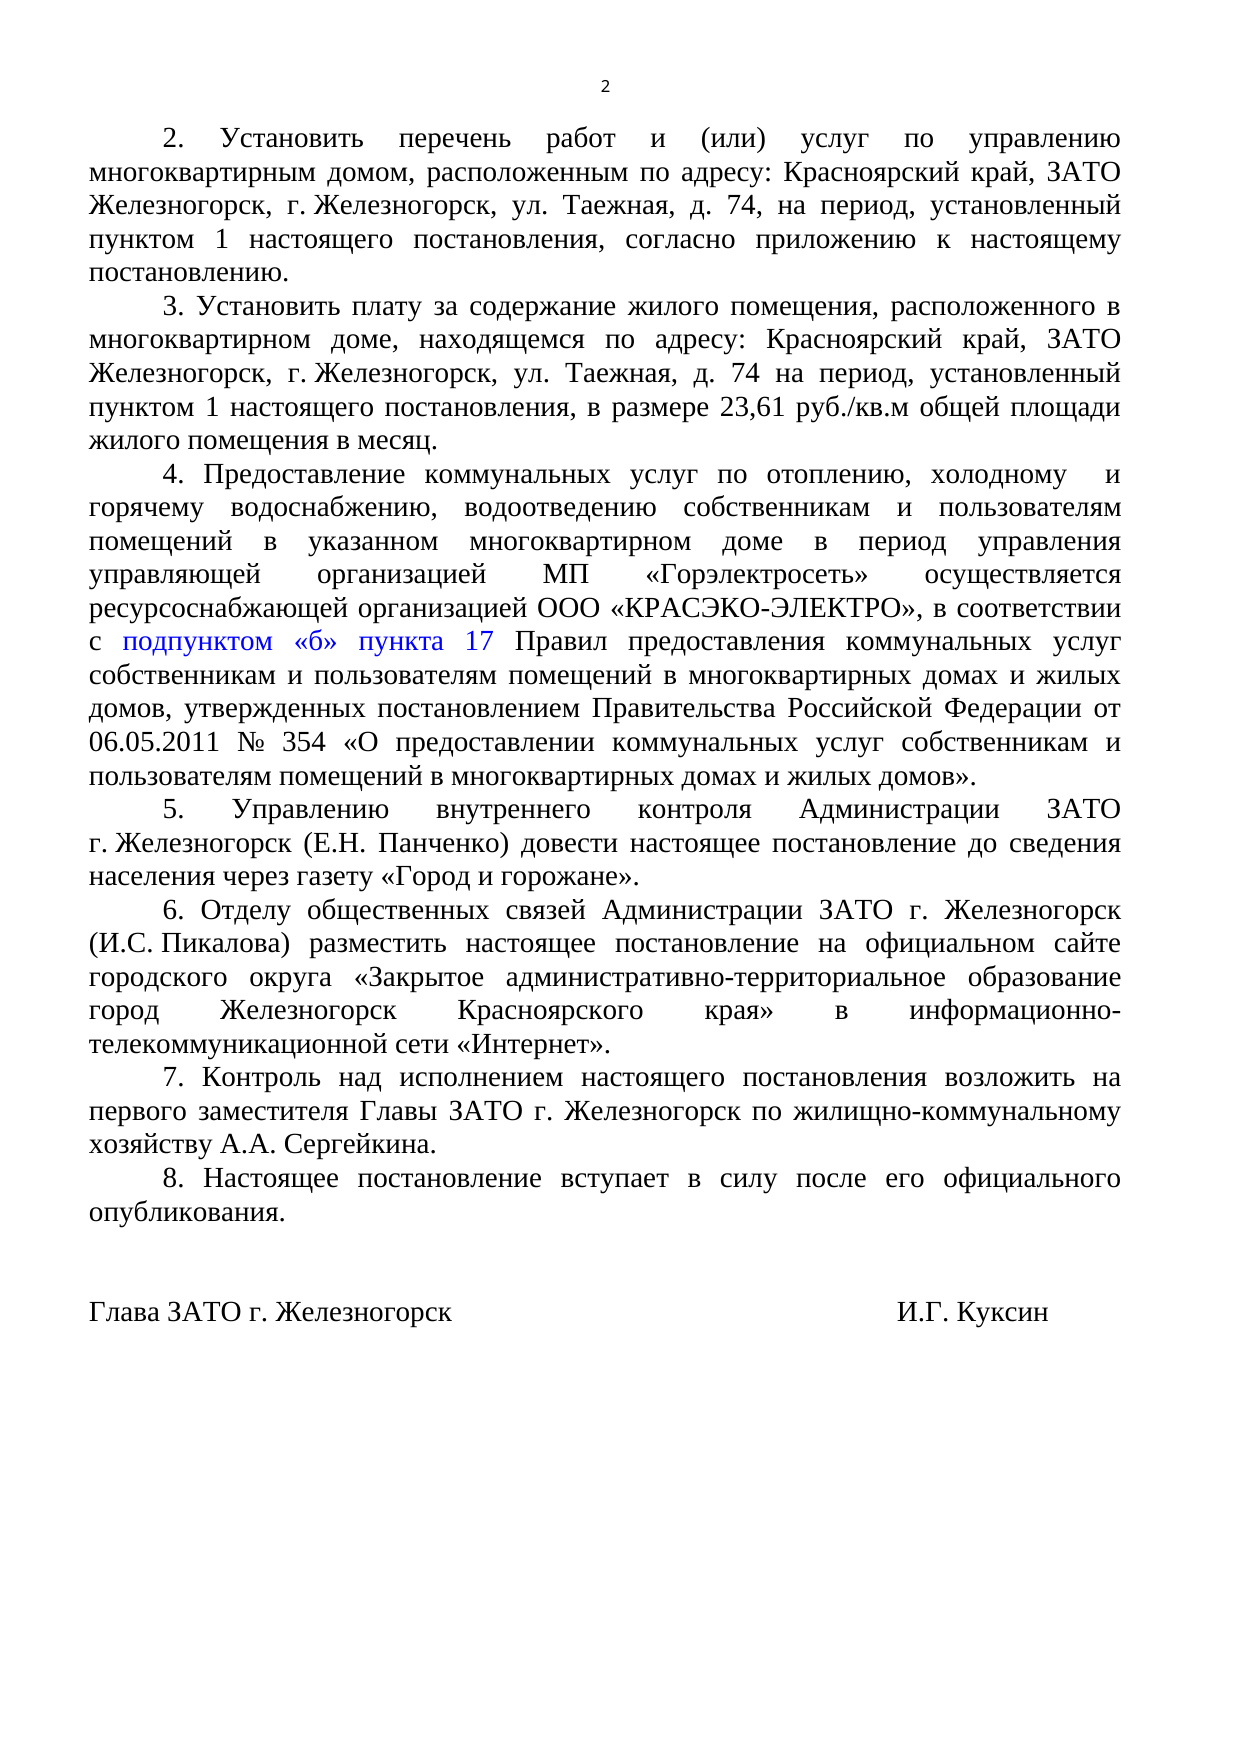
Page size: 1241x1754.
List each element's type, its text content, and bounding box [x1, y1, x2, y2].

text 7. Контроль над исполнением настоящего постановления возложить на первого заместителя Главы ЗАТО г. Железногорск по жилищно-коммунальному хозяйству А.А. Сергейкина. [89, 1059, 1122, 1160]
text 3. Установить плату за содержание жилого помещения, расположенного в многоквартирном доме, находящемся по адресу: Красноярский край, ЗАТО Железногорск, г. Железногорск, ул. Таежная, д. 74 на период, установленный пунктом 1 настоящего постановления, в размере 23,61 руб./кв.м общей площади жилого помещения в месяц. [89, 288, 1122, 456]
text Глава ЗАТО г. Железногорск И.Г. Куксин [89, 1294, 1122, 1328]
title 5. Управлению внутреннего контроля Администрации ЗАТО г. Железногорск (Е.Н. Панченко) довести настоящее постановление до сведения населения через газету «Город и горожане». [89, 791, 1122, 892]
text 6. Отделу общественных связей Администрации ЗАТО г. Железногорск (И.С. Пикалова) разместить настоящее постановление на официальном сайте городского округа «Закрытое административно-территориальное образование город Железногорск Красноярского края» в информационно-телекоммуникационной сети «Интернет». [89, 892, 1122, 1059]
title 2. Установить перечень работ и (или) услуг по управлению многоквартирным домом, расположенным по адресу: Красноярский край, ЗАТО Железногорск, г. Железногорск, ул. Таежная, д. 74, на период, установленный пунктом 1 настоящего постановления, согласно приложению к настоящему постановлению. [89, 120, 1122, 288]
text 4. Предоставление коммунальных услуг по отоплению, холодному и горячему водоснабжению, водоотведению собственникам и пользователям помещений в указанном многоквартирном доме в период управления управляющей организацией МП «Горэлектросеть» осуществляется ресурсоснабжающей организацией ООО «КРАСЭКО-ЭЛЕКТРО», в соответствии с подпунктом «б» пункта 17 Правил предоставления коммунальных услуг собственникам и пользователям помещений в многоквартирных домах и жилых домов, утвержденных постановлением Правительства Российской Федерации от 06.05.2011 № 354 «О предоставлении коммунальных услуг собственникам и пользователям помещений в многоквартирных домах и жилых домов». [89, 456, 1122, 791]
text 8. Настоящее постановление вступает в силу после его официального опубликования. [89, 1160, 1122, 1227]
